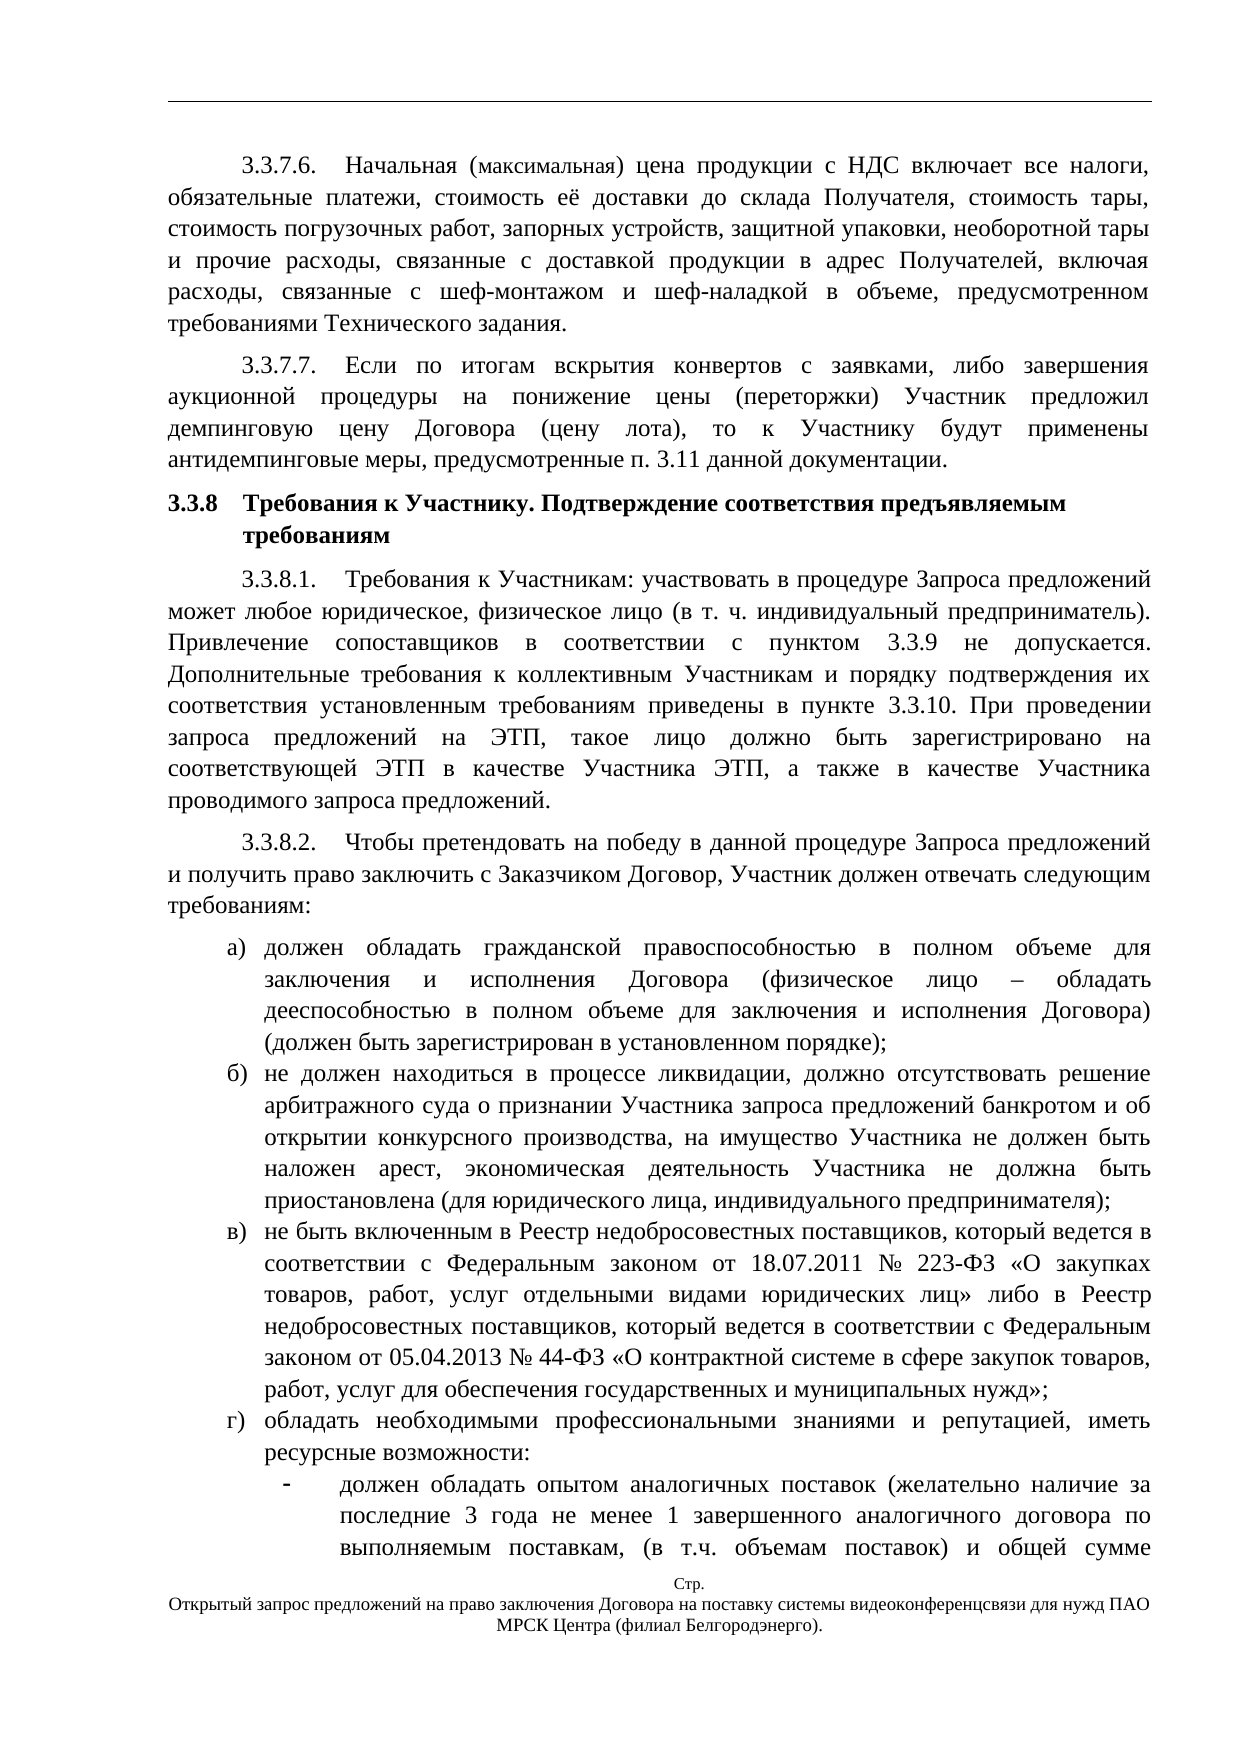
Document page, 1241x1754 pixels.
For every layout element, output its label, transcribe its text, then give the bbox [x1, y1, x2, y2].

list обладать необходимыми профессиональными знаниями и репутацией, иметь ресурсные возможности: [227, 1406, 1152, 1466]
list Чтобы претендовать на победу в данной процедуре Запроса предложений и получить право заключить с Заказчиком Договор, Участник должен отвечать следующим требованиям: [168, 827, 1152, 919]
list не должен находиться в процессе ликвидации, должно отсутствовать решение арбитражного суда о признании Участника запроса предложений банкротом и об открытии конкурсного производства, на имущество Участника не должен быть наложен арест, экономическая деятельность Участника не должна быть приостановлена (для юридического лица, индивидуального предпринимателя); [227, 1058, 1152, 1213]
list не быть включенным в Реестр недобросовестных поставщиков, который ведется в соответствии с Федеральным законом от 18.07.2011 № 223-ФЗ «О закупках товаров, работ, услуг отдельными видами юридических лиц» либо в Реестр недобросовестных поставщиков, который ведется в соответствии с Федеральным законом от 05.04.2013 № 44-ФЗ «О контрактной системе в сфере закупок товаров, работ, услуг для обеспечения государственных и муниципальных нужд»; [227, 1216, 1152, 1403]
list Начальная (максимальная) цена продукции с НДС включает все налоги, обязательные платежи, стоимость её доставки до склада Получателя, стоимость тары, стоимость погрузочных работ, запорных устройств, защитной упаковки, необоротной тары и прочие расходы, связанные с доставкой продукции в адрес Получателей, включая расходы, связанные с шеф-монтажом и шеф-наладкой в объеме, предусмотренном требованиями Технического задания. [168, 150, 1150, 337]
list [282, 1469, 1152, 1561]
subtitle Требования к Участнику. Подтверждение соответствия предъявляемым требованиям [168, 488, 1152, 549]
list должен обладать гражданской правоспособностью в полном объеме для заключения и исполнения Договора (физическое лицо – обладать дееспособностью в полном объеме для заключения и исполнения Договора) (должен быть зарегистрирован в установленном порядке); [227, 932, 1152, 1056]
